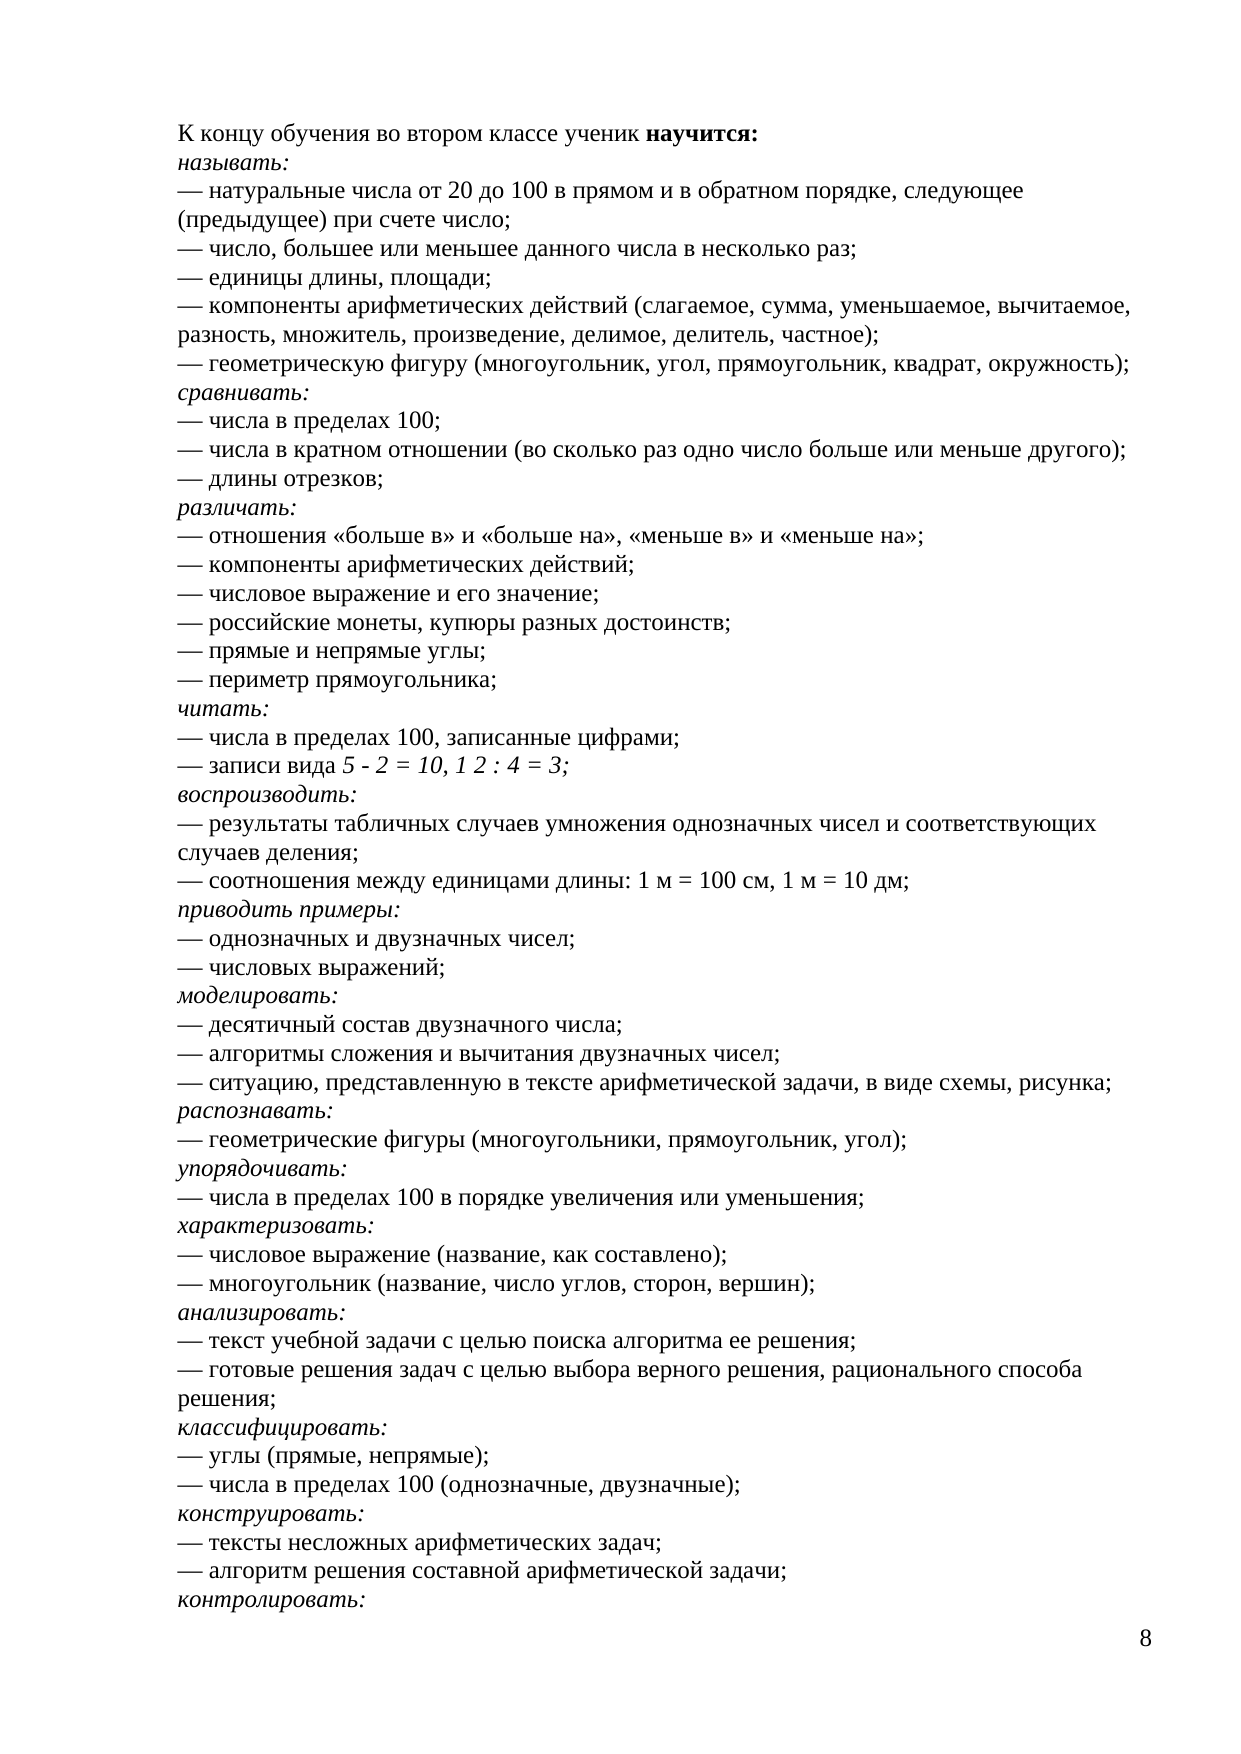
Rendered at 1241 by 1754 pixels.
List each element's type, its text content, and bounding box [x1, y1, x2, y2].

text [177, 1441, 1152, 1613]
text К концу обучения во втором классе ученик научится: называть: — натуральные числа от 20 до 100 в прямом и в обратном порядке, следующее (предыдущее) при счете число; — число, большее или меньшее данного числа в несколько раз; — единицы длины, площади; — компоненты арифметических действий (слагаемое, сумма, уменьшаемое, вычитаемое, разность, множитель, произведение, делимое, делитель, частное); — геометрическую фигуру (многоугольник, угол, прямоугольник, квадрат, окружность); сравнивать: — числа в пределах 100; — числа в кратном отношении (во сколько раз одно число больше или меньше другого); — длины отрезков; различать: — отношения «больше в» и «больше на», «меньше в» и «меньше на»; — компоненты арифметических действий; — числовое выражение и его значение; — российские монеты, купюры разных достоинств; — прямые и непрямые углы; — периметр прямоугольника; читать: — числа в пределах 100, записанные цифрами; — записи вида 5 - 2 = 10, 1 2 : 4 = 3; воспроизводить: — результаты табличных случаев умножения однозначных чисел и соответствующих случаев деления; — соотношения между единицами длины: 1 м = 100 см, 1 м = 10 дм; приводить примеры: — однозначных и двузначных чисел; — числовых выражений; моделировать: — десятичный состав двузначного числа; — алгоритмы сложения и вычитания двузначных чисел; — ситуацию, представленную в тексте арифметической задачи, в виде схемы, рисунка; распознавать: — геометрические фигуры (многоугольники, прямоугольник, угол); упорядочивать: — числа в пределах 100 в порядке увеличения или уменьшения; характеризовать: — числовое выражение (название, как составлено); — многоугольник (название, число углов, сторон, вершин); анализировать: — текст учебной задачи с целью поиска алгоритма ее решения; — готовые решения задач с целью выбора верного решения, рационального способа решения; классифицировать: [177, 118, 1152, 1441]
